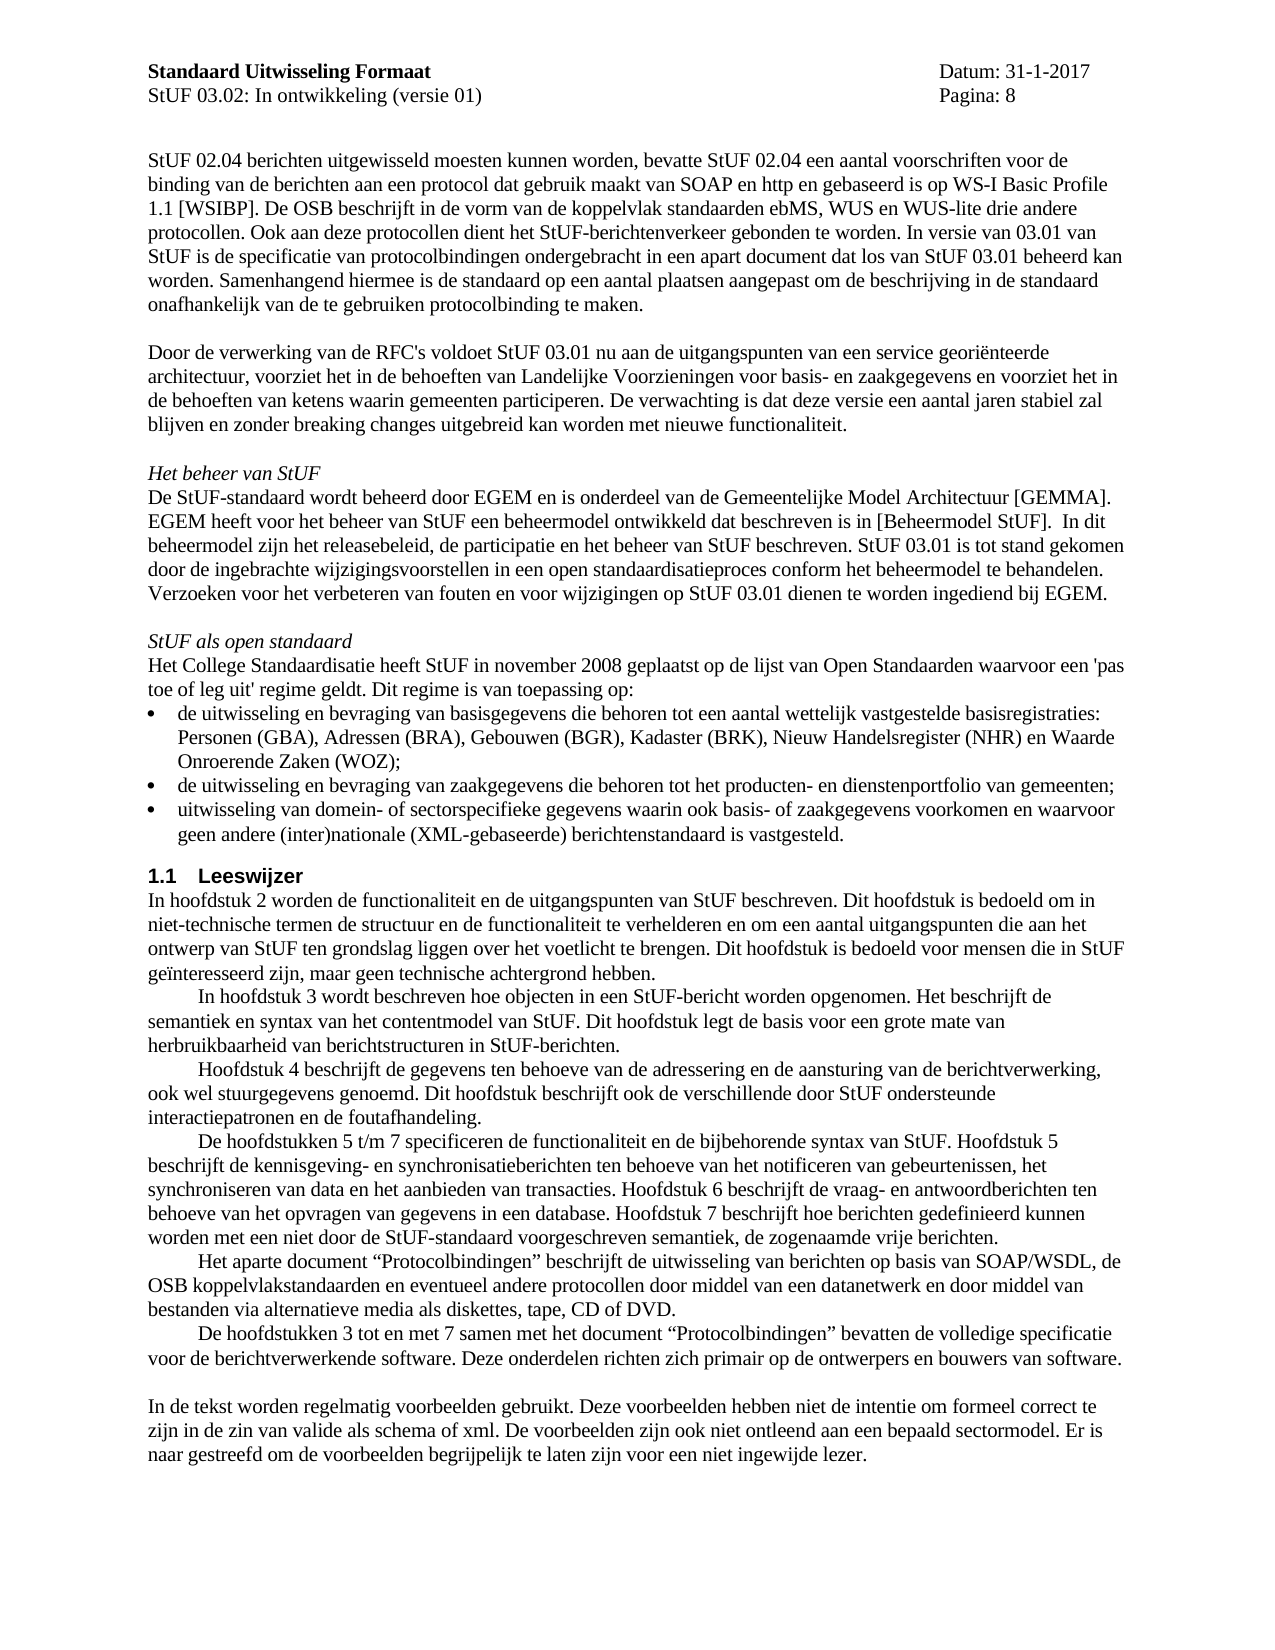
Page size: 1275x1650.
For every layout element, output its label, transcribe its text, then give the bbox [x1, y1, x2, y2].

text In hoofdstuk 2 worden de functionaliteit en de uitgangspunten van StUF beschreven. Dit hoofdstuk is bedoeld om in niet-technische termen de structuur en de functionaliteit te verhelderen en om een aantal uitgangspunten die aan het ontwerp van StUF ten grondslag liggen over het voetlicht te brengen. Dit hoofdstuk is bedoeld voor mensen die in StUF geïnteresseerd zijn, maar geen technische achtergrond hebben. [148, 888, 1127, 984]
text De hoofdstukken 5 t/m 7 specificeren de functionaliteit en de bijbehorende syntax van StUF. Hoofdstuk 5 beschrijft de kennisgeving- en synchronisatieberichten ten behoeve van het notificeren van gebeurtenissen, het synchroniseren van data en het aanbieden van transacties. Hoofdstuk 6 beschrijft de vraag- en antwoordberichten ten behoeve van het opvragen van gegevens in een database. Hoofdstuk 7 beschrijft hoe berichten gedefinieerd kunnen worden met een niet door de StUF-standaard voorgeschreven semantiek, de zogenaamde vrije berichten. [148, 1129, 1127, 1249]
text De StUF-standaard wordt beheerd door EGEM en is onderdeel van de Gemeentelijke Model Architectuur [GEMMA]. EGEM heeft voor het beheer van StUF een beheermodel ontwikkeld dat beschreven is in [Beheermodel StUF]. In dit beheermodel zijn het releasebeleid, de participatie en het beheer van StUF beschreven. StUF 03.01 is tot stand gekomen door de ingebrachte wijzigingsvoorstellen in een open standaardisatieproces conform het beheermodel te behandelen. Verzoeken voor het verbeteren van fouten en voor wijzigingen op StUF 03.01 dienen te worden ingediend bij EGEM. [148, 484, 1127, 605]
text In de tekst worden regelmatig voorbeelden gebruikt. Deze voorbeelden hebben niet de intentie om formeel correct te zijn in de zin van valide als schema of xml. De voorbeelden zijn ook niet ontleend aan een bepaald sectormodel. Er is naar gestreefd om de voorbeelden begrijpelijk te laten zijn voor een niet ingewijde lezer. [148, 1393, 1127, 1466]
text Hoofdstuk 4 beschrijft de gegevens ten behoeve van de adressering en de aansturing van de berichtverwerking, ook wel stuurgegevens genoemd. Dit hoofdstuk beschrijft ook de verschillende door StUF ondersteunde interactiepatronen en de foutafhandeling. [148, 1057, 1127, 1129]
list de uitwisseling en bevraging van zaakgegevens die behoren tot het producten- en dienstenportfolio van gemeenten; [148, 773, 1127, 797]
list de uitwisseling en bevraging van basisgegevens die behoren tot een aantal wettelijk vastgestelde basisregistraties: Personen (GBA), Adressen (BRA), Gebouwen (BGR), Kadaster (BRK), Nieuw Handelsregister (NHR) en Waarde Onroerende Zaken (WOZ); [148, 701, 1127, 773]
text Het aparte document “Protocolbindingen” beschrijft de uitwisseling van berichten op basis van SOAP/WSDL, de OSB koppelvlakstandaarden en eventueel andere protocollen door middel van een datanetwerk en door middel van bestanden via alternatieve media als diskettes, tape, CD of DVD. [148, 1249, 1127, 1321]
list uitwisseling van domein- of sectorspecifieke gegevens waarin ook basis- of zaakgegevens voorkomen en waarvoor geen andere (inter)nationale (XML-gebaseerde) berichtenstandaard is vastgesteld. [148, 797, 1127, 846]
subtitle Leeswijzer [148, 864, 1127, 888]
text Het College Standaardisatie heeft StUF in november 2008 geplaatst op de lijst van Open Standaarden waarvoor een 'pas toe of leg uit' regime geldt. Dit regime is van toepassing op: [148, 653, 1127, 701]
text In hoofdstuk 3 wordt beschreven hoe objecten in een StUF-bericht worden opgenomen. Het beschrijft de semantiek en syntax van het contentmodel van StUF. Dit hoofdstuk legt de basis voor een grote mate van herbruikbaarheid van berichtstructuren in StUF-berichten. [148, 984, 1127, 1057]
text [148, 148, 1127, 316]
text StUF als open standaard [148, 629, 1127, 653]
text De hoofdstukken 3 tot en met 7 samen met het document “Protocolbindingen” bevatten de volledige specificatie voor de berichtverwerkende software. Deze onderdelen richten zich primair op de ontwerpers en bouwers van software. [148, 1321, 1127, 1369]
text Het beheer van StUF [148, 461, 1127, 484]
text Door de verwerking van de RFC's voldoet StUF 03.01 nu aan de uitgangspunten van een service georiënteerde architectuur, voorziet het in de behoeften van Landelijke Voorzieningen voor basis- en zaakgegevens en voorziet het in de behoeften van ketens waarin gemeenten participeren. De verwachting is dat deze versie een aantal jaren stabiel zal blijven en zonder breaking changes uitgebreid kan worden met nieuwe functionaliteit. [148, 340, 1127, 436]
